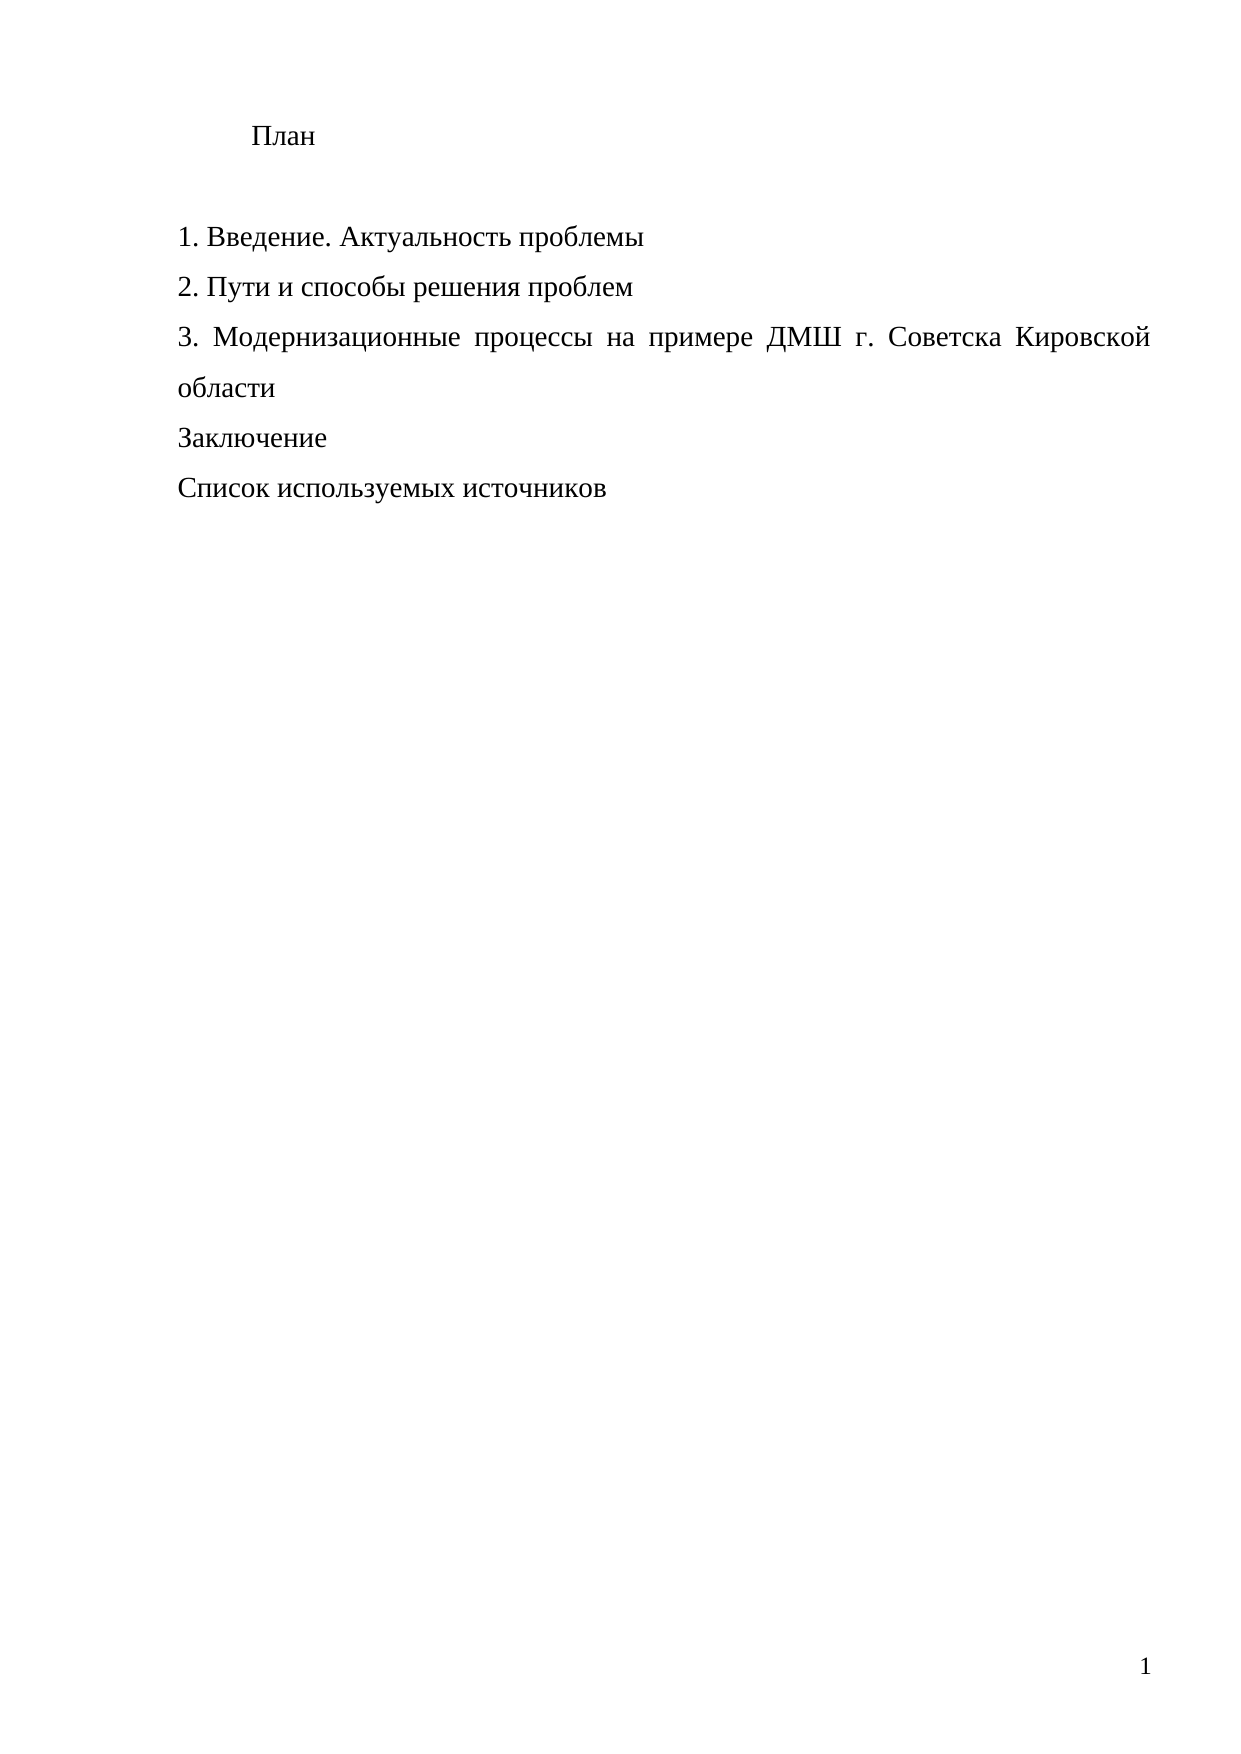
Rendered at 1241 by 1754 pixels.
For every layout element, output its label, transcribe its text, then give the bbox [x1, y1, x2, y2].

text Список используемых источников [177, 470, 1152, 504]
text План [177, 118, 1152, 152]
text 3. Модернизационные процессы на примере ДМШ г. Советска Кировской области [177, 319, 1152, 403]
text Заключение [177, 420, 1152, 453]
text 1. Введение. Актуальность проблемы [177, 219, 1152, 252]
text 2. Пути и способы решения проблем [177, 269, 1152, 303]
